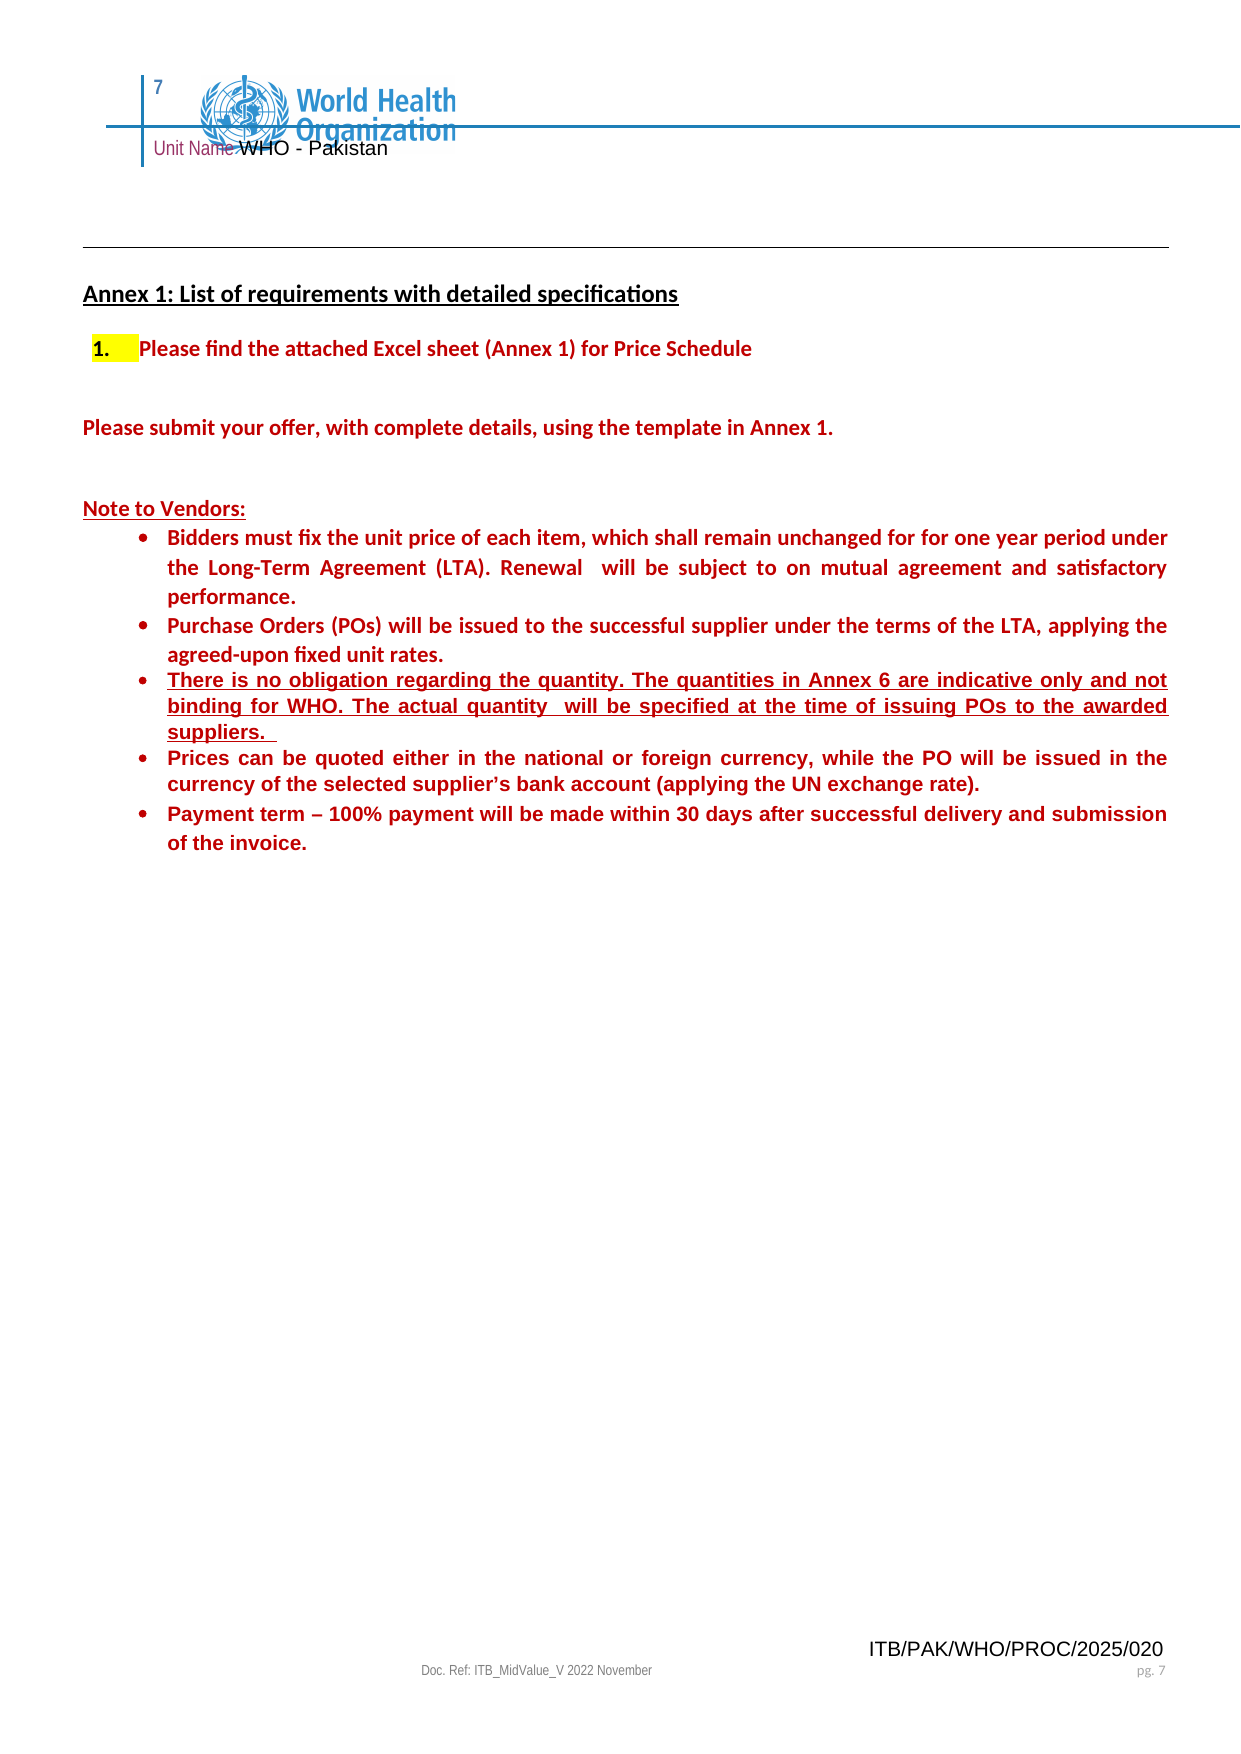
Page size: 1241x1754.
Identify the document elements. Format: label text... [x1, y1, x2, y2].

list Purchase Orders (POs) will be issued to the successful supplier under the terms of the LTA, applying the agreed-upon fixed unit rates. [139, 610, 1169, 668]
picture [276, 142, 286, 154]
picture [379, 145, 384, 154]
text Annex 1: List of requirements with detailed specifications [83, 278, 1169, 309]
picture [262, 148, 269, 154]
text Please submit your offer, with complete details, using the template in Annex 1. [83, 413, 1169, 441]
list There is no obligation regarding the quantity. The quantities in Annex 6 are indicative only and not binding for WHO. The actual quantity will be specified at the time of issuing POs to the awarded suppliers. [139, 668, 1169, 744]
picture [200, 75, 456, 125]
picture [312, 142, 319, 148]
list Please find the attached Excel sheet (Annex 1) for Price Schedule [139, 334, 1144, 362]
picture [200, 128, 456, 154]
text Note to Vendors: [83, 494, 1169, 522]
list Bidders must fix the unit price of each item, which shall remain unchanged for for one year period under the Long-Term Agreement (LTA). Renewal will be subject to on mutual agreement and satisfactory performance. [139, 522, 1169, 610]
list Prices can be quoted either in the national or foreign currency, while the PO will be issued in the currency of the selected supplier’s bank account (applying the UN exchange rate). [139, 746, 1169, 796]
list Payment term – 100% payment will be made within 30 days after successful delivery and submission of the invoice. [139, 798, 1169, 856]
picture [245, 144, 251, 154]
